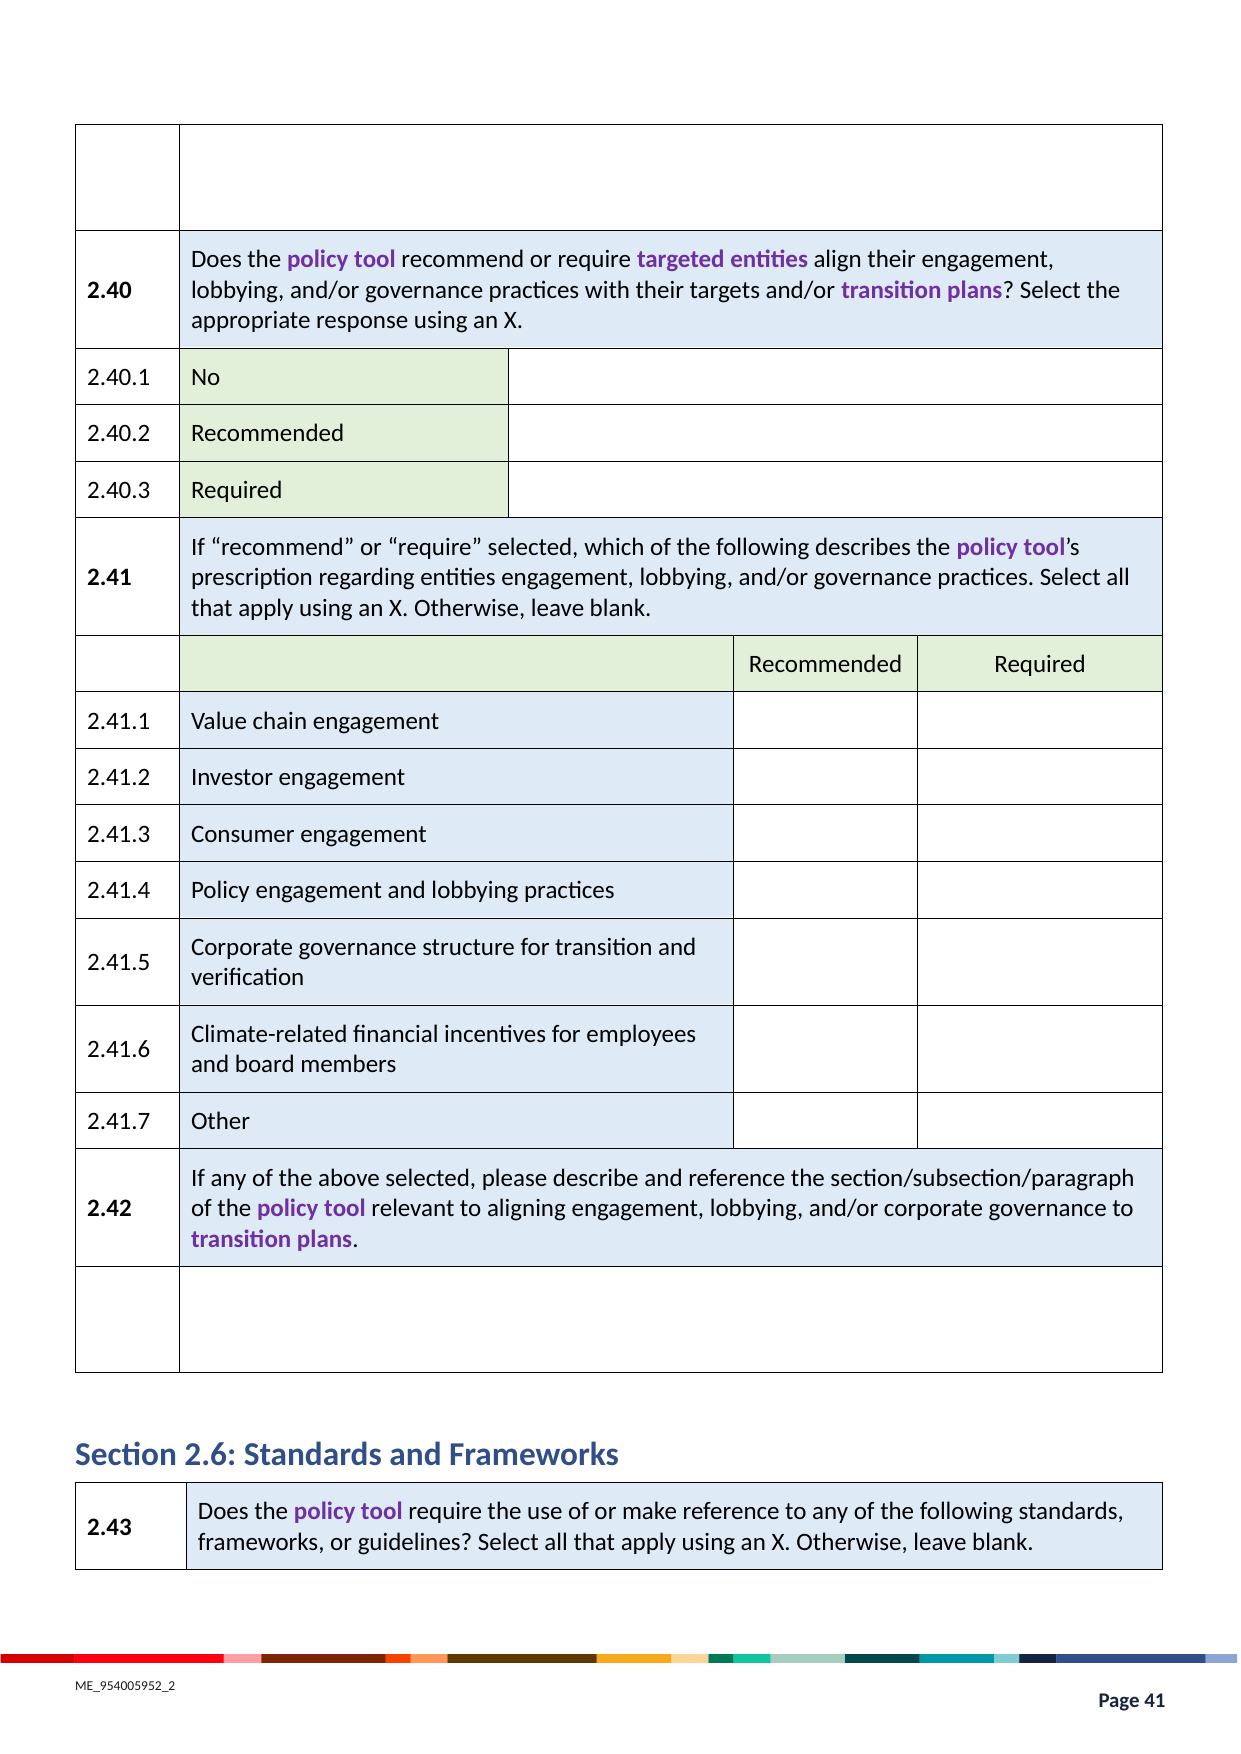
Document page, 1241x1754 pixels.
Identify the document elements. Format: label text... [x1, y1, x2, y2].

table_cell [734, 749, 917, 804]
table_cell Recommended [734, 636, 917, 691]
picture [0, 1654, 1236, 1663]
table_cell Investor engagement [180, 749, 733, 804]
table_cell 2.41.6 [76, 1006, 179, 1092]
table_cell 2.41.2 [76, 749, 179, 804]
table_cell Value chain engagement [180, 692, 733, 748]
table_cell Other [180, 1093, 733, 1148]
table_cell [918, 919, 1162, 1004]
table_cell 2.40.1 [76, 349, 179, 404]
table_cell If any of the above selected, please describe and reference the section/subsection/paragraph of the policy tool relevant to aligning engagement, lobbying, and/or corporate governance to transition plans. [180, 1149, 1162, 1266]
table_cell Required [180, 462, 508, 517]
table_cell Consumer engagement [180, 805, 733, 861]
table_cell [509, 349, 1162, 404]
subtitle Section 2.6: Standards and Frameworks [75, 1433, 1165, 1473]
table_cell [734, 692, 917, 748]
table_cell [180, 636, 733, 691]
table_cell 2.40 [76, 231, 179, 347]
table_cell [918, 749, 1162, 804]
table_cell [509, 405, 1162, 461]
table_cell [918, 862, 1162, 917]
table_cell No [180, 349, 508, 404]
table_cell [918, 1093, 1162, 1148]
table_cell Climate-related financial incentives for employees and board members [180, 1006, 733, 1092]
table_cell Required [918, 636, 1162, 691]
table_cell [180, 1267, 1162, 1372]
table_cell [76, 125, 179, 230]
table_cell Policy engagement and lobbying practices [180, 862, 733, 917]
table_cell 2.40.3 [76, 462, 179, 517]
table_cell [734, 1093, 917, 1148]
table_cell If “recommend” or “require” selected, which of the following describes the policy tool’s prescription regarding entities engagement, lobbying, and/or governance practices. Select all that apply using an X. Otherwise, leave blank. [180, 518, 1162, 635]
table_cell [76, 636, 179, 691]
table_cell 2.41.1 [76, 692, 179, 748]
table_cell Recommended [180, 405, 508, 461]
table_cell [918, 805, 1162, 861]
table_cell 2.41 [76, 518, 179, 635]
table_cell [734, 862, 917, 917]
table_header 2.43 [76, 1483, 186, 1569]
table_cell 2.41.5 [76, 919, 179, 1004]
table_cell [734, 1006, 917, 1092]
table_cell [734, 919, 917, 1004]
table_cell 2.40.2 [76, 405, 179, 461]
table_cell Corporate governance structure for transition and verification [180, 919, 733, 1004]
table_cell 2.41.4 [76, 862, 179, 917]
table_cell [509, 462, 1162, 517]
table_cell [734, 805, 917, 861]
table_cell [918, 1006, 1162, 1092]
table_cell [76, 1267, 179, 1372]
table_header Does the policy tool require the use of or make reference to any of the following standards, frameworks, or guidelines? Select all that apply using an X. Otherwise, leave blank. [187, 1483, 1162, 1569]
table_cell Does the policy tool recommend or require targeted entities align their engagement, lobbying, and/or governance practices with their targets and/or transition plans? Select the appropriate response using an X. [180, 231, 1162, 347]
table_cell 2.41.7 [76, 1093, 179, 1148]
table_cell [918, 692, 1162, 748]
table_cell [180, 125, 1162, 230]
table_cell 2.42 [76, 1149, 179, 1266]
table_cell 2.41.3 [76, 805, 179, 861]
